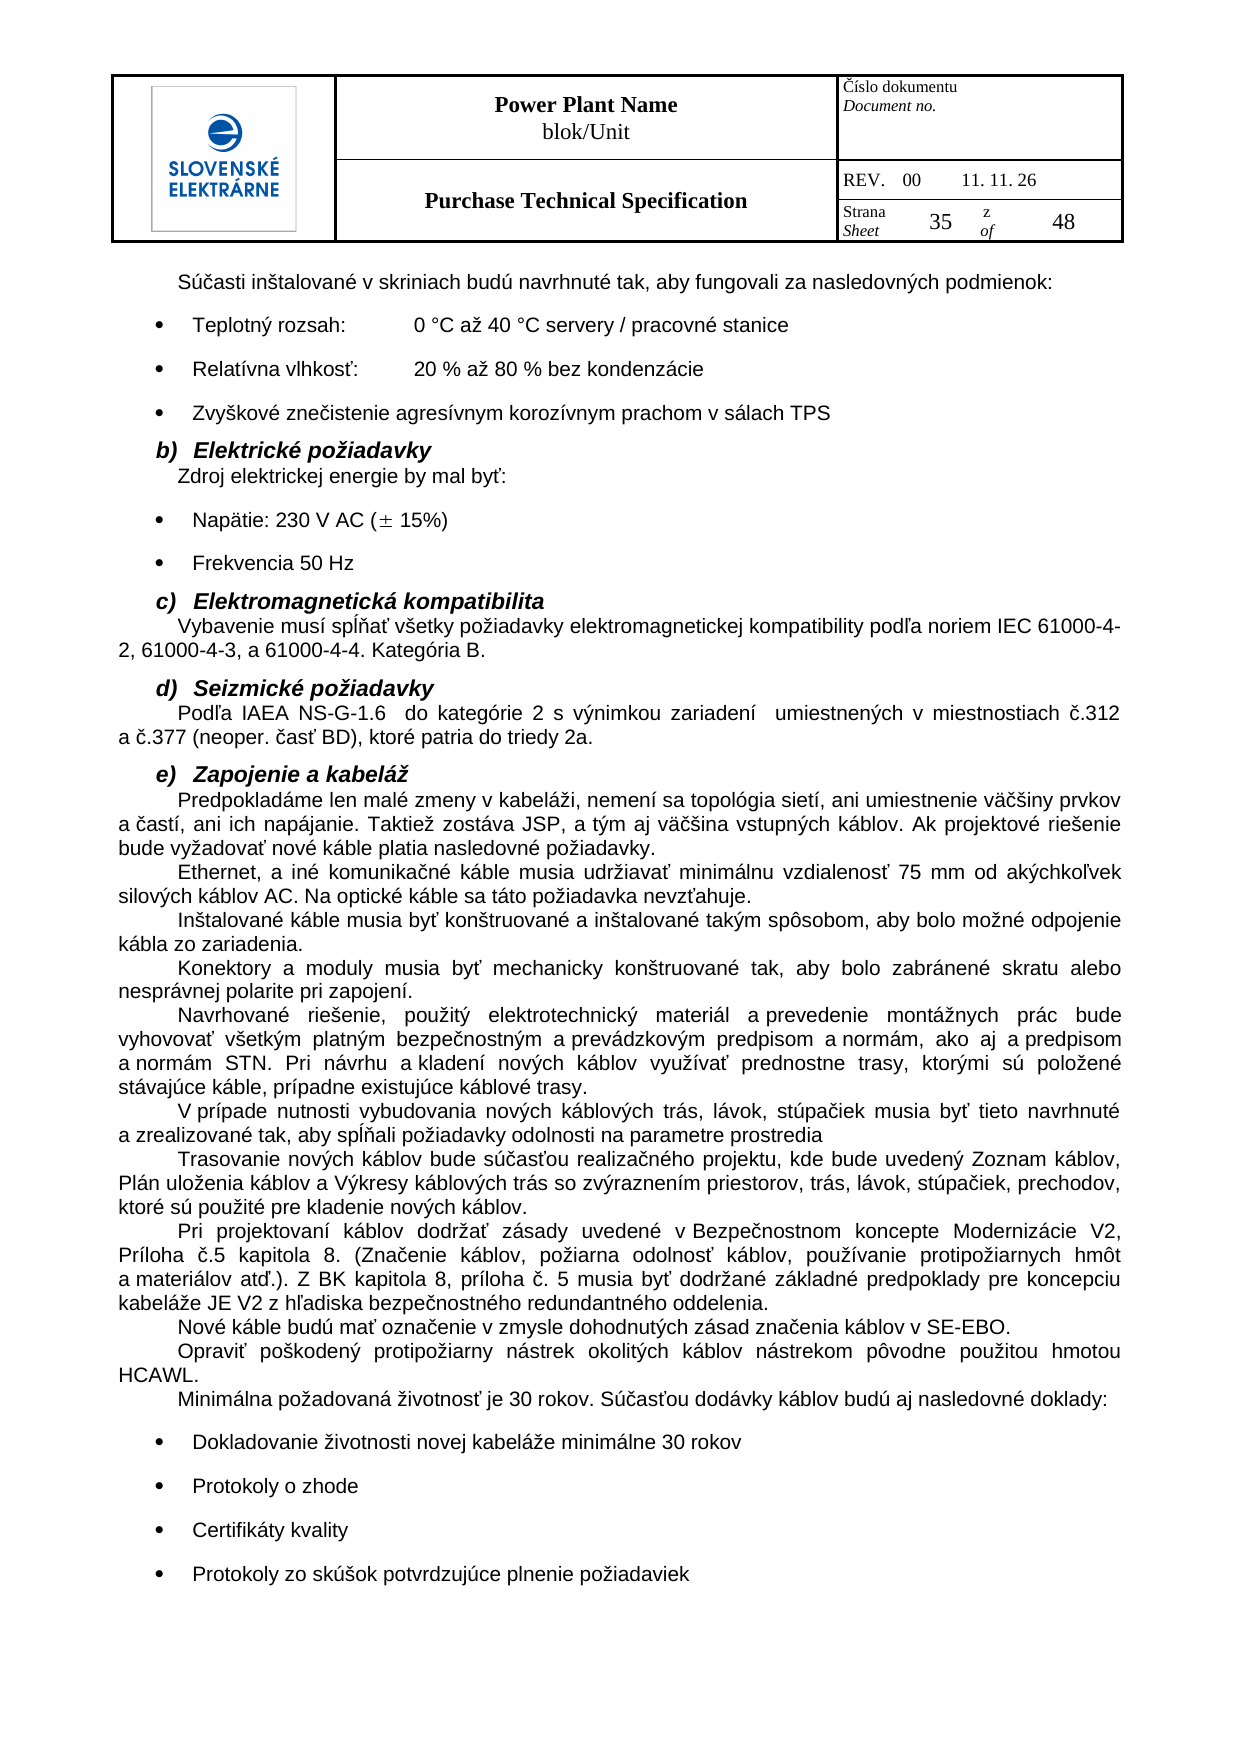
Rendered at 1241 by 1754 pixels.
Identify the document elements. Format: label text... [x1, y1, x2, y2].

list Teplotný rozsah: 0 °C až 40 °C servery / pracovné stanice [156, 306, 1122, 337]
picture [151, 86, 297, 232]
list Elektromagnetická kompatibilita [156, 588, 1122, 614]
text Opraviť poškodený protipožiarny nástrek okolitých káblov nástrekom pôvodne použitou hmotou HCAWL. [118, 1339, 1122, 1387]
text Predpokladáme len malé zmeny v kabeláži, nemení sa topológia sietí, ani umiestnenie väčšiny prvkov a častí, ani ich napájanie. Taktiež zostáva JSP, a tým aj väčšina vstupných káblov. Ak projektové riešenie bude vyžadovať nové káble platia nasledovné požiadavky. [118, 788, 1122, 859]
text Podľa IAEA NS-G-1.6 do kategórie 2 s výnimkou zariadení umiestnených v miestnostiach č.312 a č.377 (neoper. časť BD), ktoré patria do triedy 2a. [118, 701, 1122, 749]
text Súčasti inštalované v skriniach budú navrhnuté tak, aby fungovali za nasledovných podmienok: [118, 270, 1122, 294]
text Ethernet, a iné komunikačné káble musia udržiavať minimálnu vzdialenosť 75 mm od akýchkoľvek silových káblov AC. Na optické káble sa táto požiadavka nevzťahuje. [118, 859, 1122, 907]
list Certifikáty kvality [156, 1511, 1122, 1542]
text Zdroj elektrickej energie by mal byť: [118, 464, 1122, 488]
text Nové káble budú mať označenie v zmysle dohodnutých zásad značenia káblov v SE-EBO. [118, 1315, 1122, 1339]
list Relatívna vlhkosť: 20 % až 80 % bez kondenzácie [156, 350, 1122, 381]
text Trasovanie nových káblov bude súčasťou realizačného projektu, kde bude uvedený Zoznam káblov, Plán uloženia káblov a Výkresy káblových trás so zvýraznením priestorov, trás, lávok, stúpačiek, prechodov, ktoré sú použité pre kladenie nových káblov. [118, 1147, 1122, 1219]
text Vybavenie musí spĺňať všetky požiadavky elektromagnetickej kompatibility podľa noriem IEC 61000-4-2, 61000-4-3, a 61000-4-4. Kategória B. [118, 614, 1122, 662]
list Napätie: 230 V AC ( 15%) [156, 500, 1122, 531]
text Konektory a moduly musia byť mechanicky konštruované tak, aby bolo zabránené skratu alebo nesprávnej polarite pri zapojení. [118, 955, 1122, 1003]
list Frekvencia 50 Hz [156, 544, 1122, 575]
text Navrhované riešenie, použitý elektrotechnický materiál a prevedenie montážnych prác bude vyhovovať všetkým platným bezpečnostným a prevádzkovým predpisom a normám, ako aj a predpisom a normám STN. Pri návrhu a kladení nových káblov využívať prednostne trasy, ktorými sú položené stávajúce káble, prípadne existujúce káblové trasy. [118, 1003, 1122, 1099]
list Dokladovanie životnosti novej kabeláže minimálne 30 rokov [156, 1423, 1122, 1454]
text Minimálna požadovaná životnosť je 30 rokov. Súčasťou dodávky káblov budú aj nasledovné doklady: [118, 1387, 1122, 1411]
list Elektrické požiadavky [156, 437, 1122, 464]
text V prípade nutnosti vybudovania nových káblových trás, lávok, stúpačiek musia byť tieto navrhnuté a zrealizované tak, aby spĺňali požiadavky odolnosti na parametre prostredia [118, 1099, 1122, 1147]
list Protokoly o zhode [156, 1467, 1122, 1498]
text Inštalované káble musia byť konštruované a inštalované takým spôsobom, aby bolo možné odpojenie kábla zo zariadenia. [118, 907, 1122, 955]
list Seizmické požiadavky [156, 674, 1122, 701]
list Protokoly zo skúšok potvrdzujúce plnenie požiadaviek [156, 1554, 1122, 1586]
list Zapojenie a kabeláž [156, 761, 1122, 788]
list Zvyškové znečistenie agresívnym korozívnym prachom v sálach TPS [156, 394, 1122, 425]
text Pri projektovaní káblov dodržať zásady uvedené v Bezpečnostnom koncepte Modernizácie V2, Príloha č.5 kapitola 8. (Značenie káblov, požiarna odolnosť káblov, používanie protipožiarnych hmôt a materiálov atď.). Z BK kapitola 8, príloha č. 5 musia byť dodržané základné predpoklady pre koncepciu kabeláže JE V2 z hľadiska bezpečnostného redundantného oddelenia. [118, 1219, 1122, 1315]
